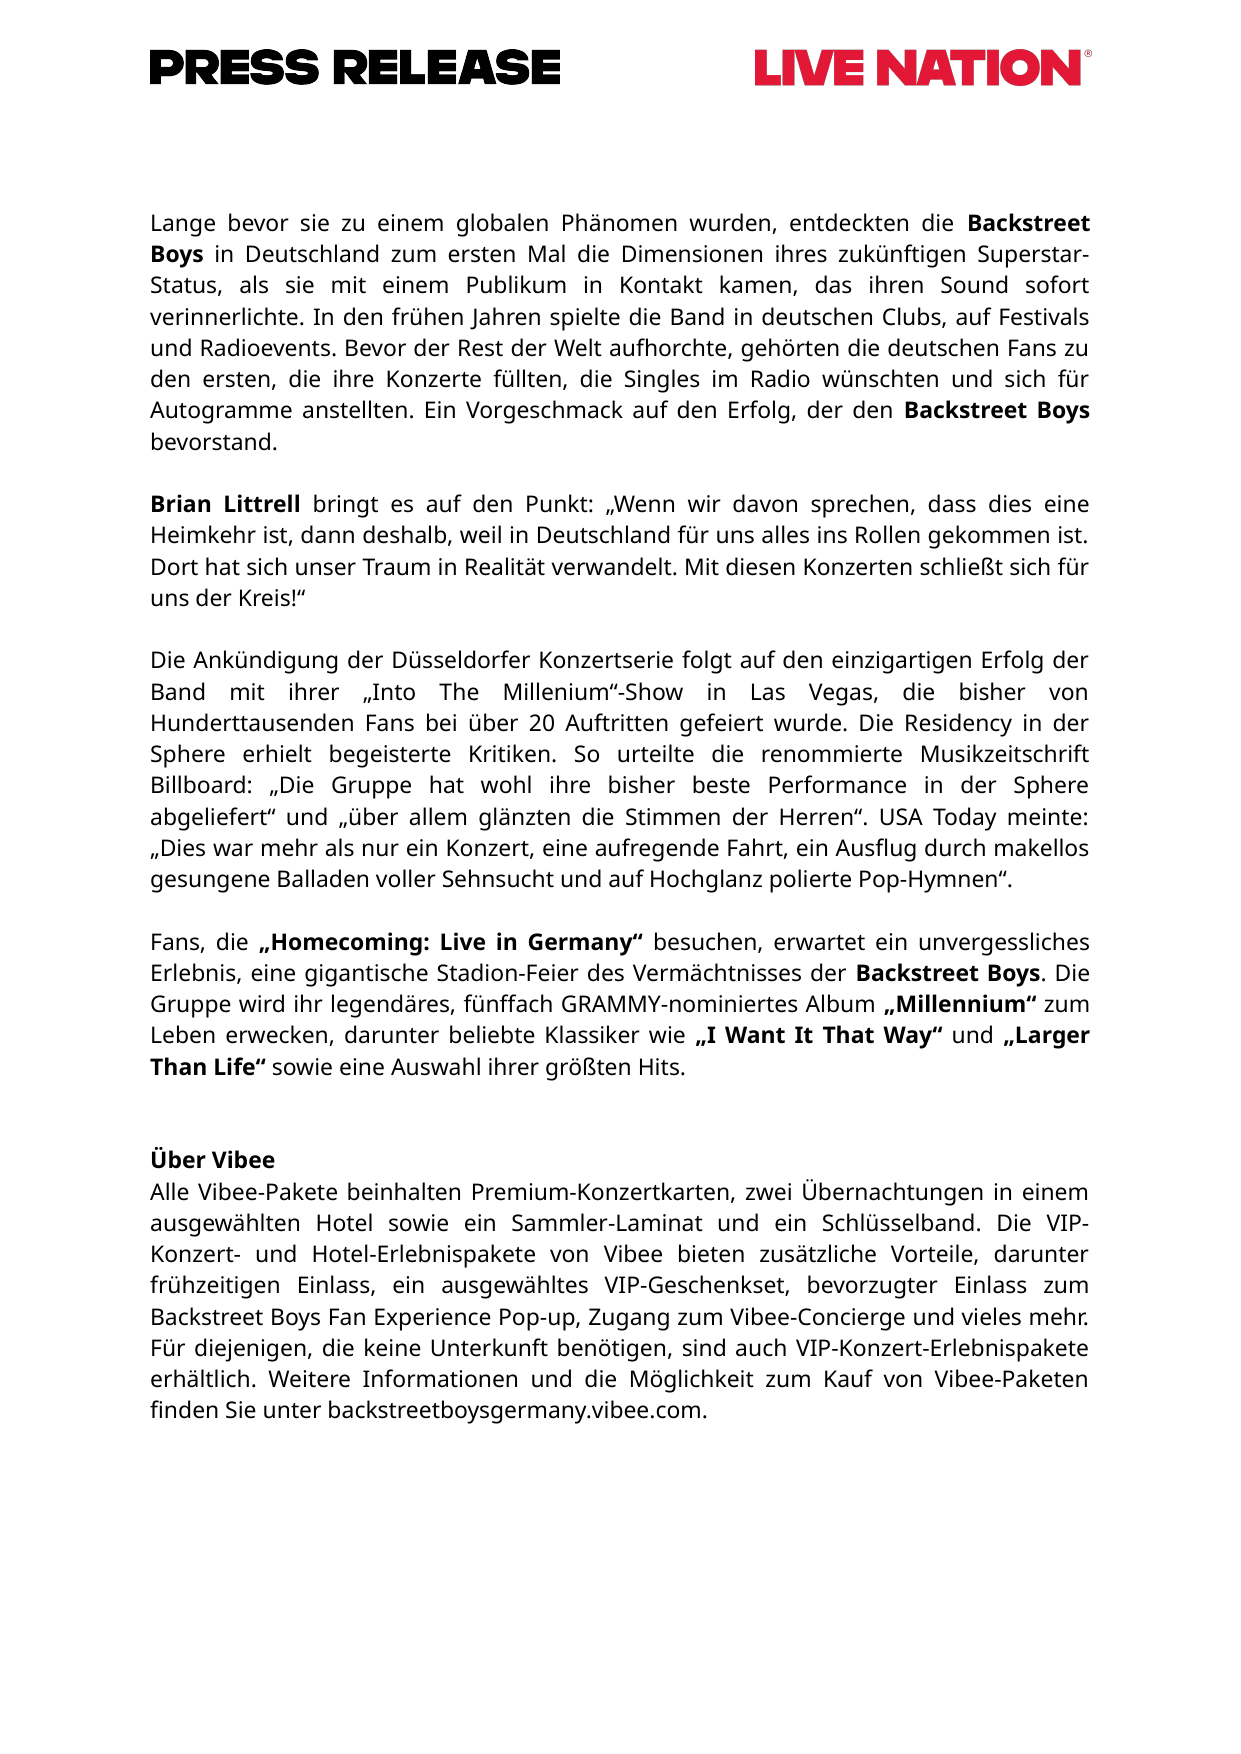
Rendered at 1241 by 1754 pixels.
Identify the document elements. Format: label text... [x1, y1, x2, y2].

text Über Vibee [150, 1144, 1090, 1176]
text Die Ankündigung der Düsseldorfer Konzertserie folgt auf den einzigartigen Erfolg der Band mit ihrer „Into The Millenium“-Show in Las Vegas, die bisher von Hunderttausenden Fans bei über 20 Auftritten gefeiert wurde. Die Residency in der Sphere erhielt begeisterte Kritiken. So urteilte die renommierte Musikzeitschrift Billboard: „Die Gruppe hat wohl ihre bisher beste Performance in der Sphere abgeliefert“ und „über allem glänzten die Stimmen der Herren“. USA Today meinte: „Dies war mehr als nur ein Konzert, eine aufregende Fahrt, ein Ausflug durch makellos gesungene Balladen voller Sehnsucht und auf Hochglanz polierte Pop-Hymnen“. [150, 644, 1090, 894]
text Lange bevor sie zu einem globalen Phänomen wurden, entdeckten die Backstreet Boys in Deutschland zum ersten Mal die Dimensionen ihres zukünftigen Superstar-Status, als sie mit einem Publikum in Kontakt kamen, das ihren Sound sofort verinnerlichte. In den frühen Jahren spielte die Band in deutschen Clubs, auf Festivals und Radioevents. Bevor der Rest der Welt aufhorchte, gehörten die deutschen Fans zu den ersten, die ihre Konzerte füllten, die Singles im Radio wünschten und sich für Autogramme anstellten. Ein Vorgeschmack auf den Erfolg, der den Backstreet Boys bevorstand. [150, 207, 1090, 457]
text Brian Littrell bringt es auf den Punkt: „Wenn wir davon sprechen, dass dies eine Heimkehr ist, dann deshalb, weil in Deutschland für uns alles ins Rollen gekommen ist. Dort hat sich unser Traum in Realität verwandelt. Mit diesen Konzerten schließt sich für uns der Kreis!“ [150, 488, 1090, 613]
picture [150, 49, 560, 85]
text Fans, die „Homecoming: Live in Germany“ besuchen, erwartet ein unvergessliches Erlebnis, eine gigantische Stadion-Feier des Vermächtnisses der Backstreet Boys. Die Gruppe wird ihr legendäres, fünffach GRAMMY-nominiertes Album „Millennium“ zum Leben erwecken, darunter beliebte Klassiker wie „I Want It That Way“ und „Larger Than Life“ sowie eine Auswahl ihrer größten Hits. [150, 926, 1090, 1082]
picture [755, 49, 1092, 86]
text Alle Vibee-Pakete beinhalten Premium-Konzertkarten, zwei Übernachtungen in einem ausgewählten Hotel sowie ein Sammler-Laminat und ein Schlüsselband. Die VIP-Konzert- und Hotel-Erlebnispakete von Vibee bieten zusätzliche Vorteile, darunter frühzeitigen Einlass, ein ausgewähltes VIP-Geschenkset, bevorzugter Einlass zum Backstreet Boys Fan Experience Pop-up, Zugang zum Vibee-Concierge und vieles mehr. Für diejenigen, die keine Unterkunft benötigen, sind auch VIP-Konzert-Erlebnispakete erhältlich. Weitere Informationen und die Möglichkeit zum Kauf von Vibee-Paketen finden Sie unter backstreetboysgermany.vibee.com. [150, 1176, 1090, 1426]
